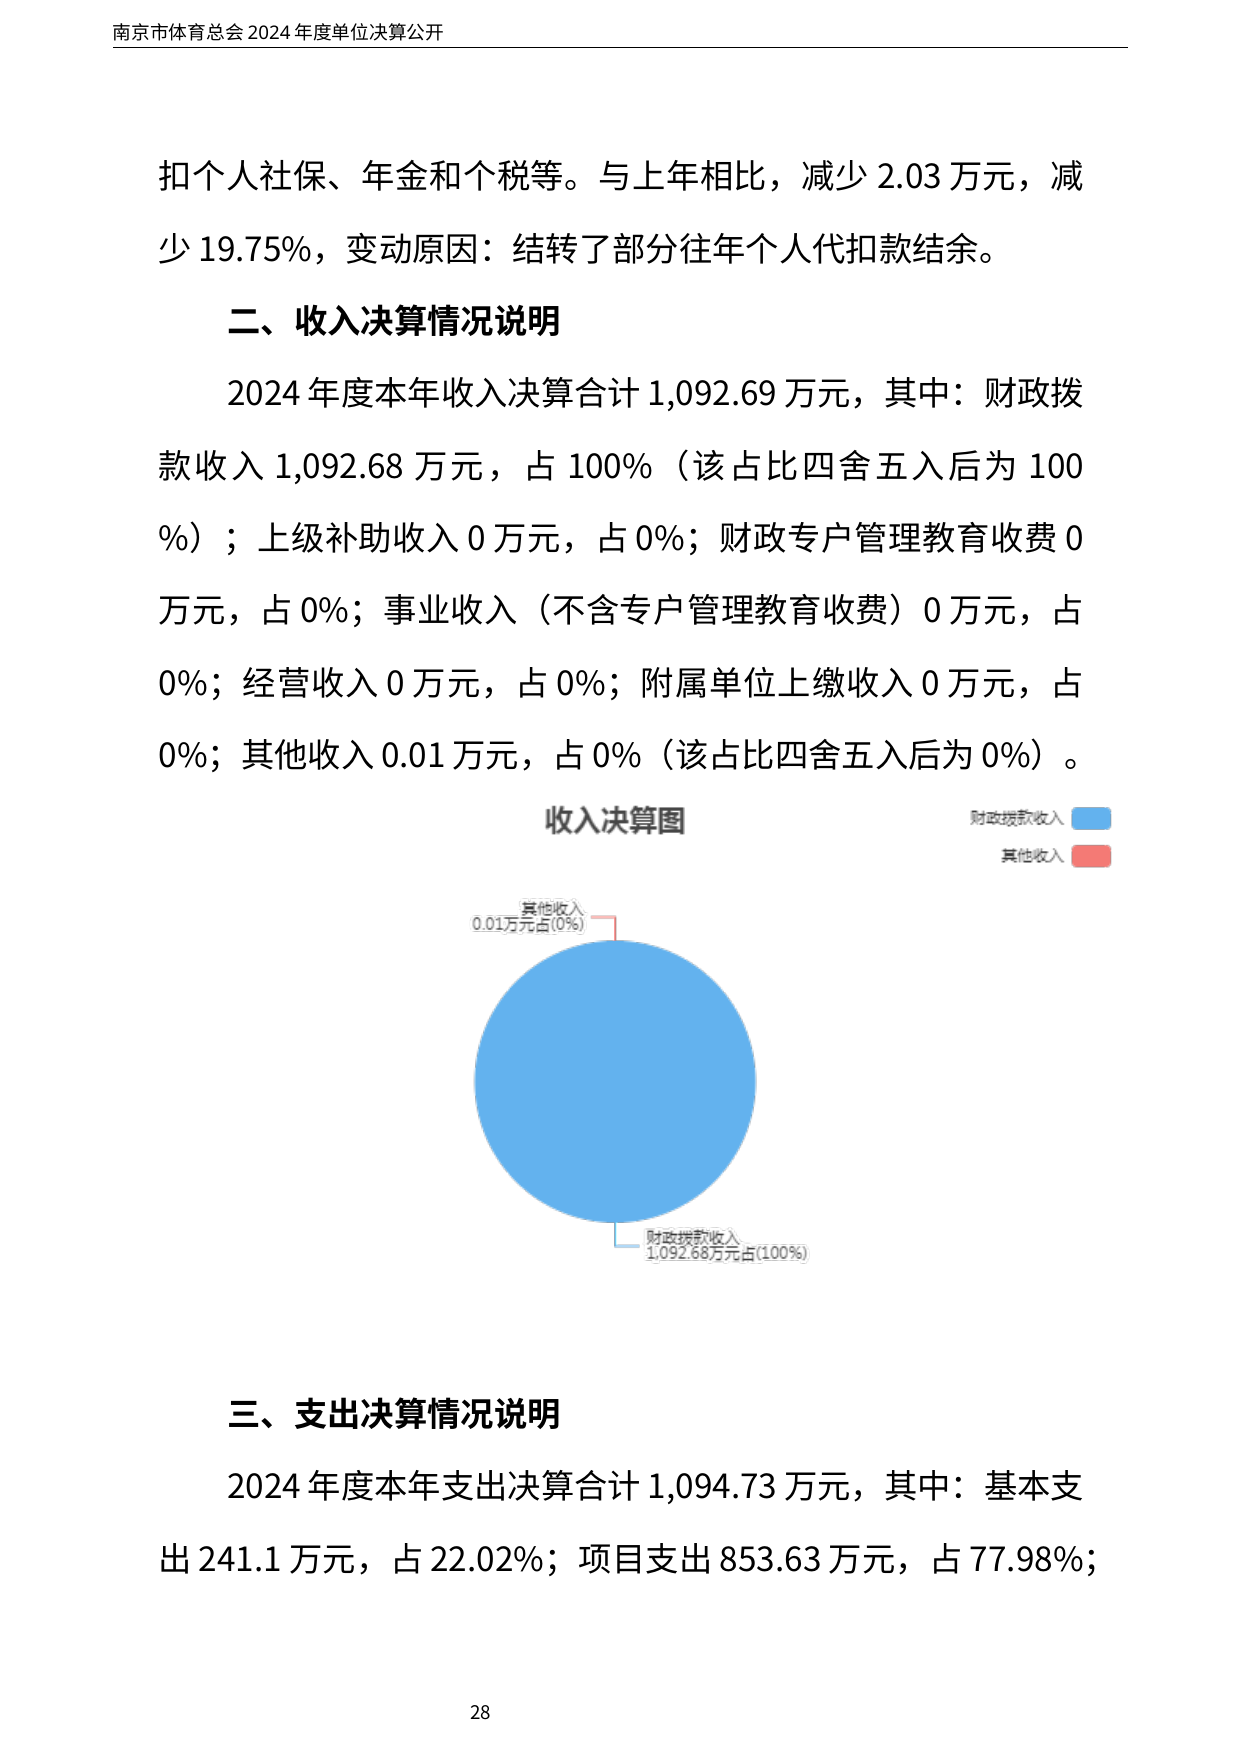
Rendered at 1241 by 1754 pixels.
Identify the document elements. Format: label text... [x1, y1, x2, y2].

text 二、收入决算情况说明 [158, 295, 1084, 343]
text 2024年度本年收入决算合计1,092.69万元，其中：财政拨款收入1,092.68万元，占100%（该占比四舍五入后为100%）；上级补助收入0万元，占0%；财政专户管理教育收费0万元，占0%；事业收入（不含专户管理教育收费）0万元，占0%；经营收入0万元，占0%；附属单位上缴收入0万元，占0%；其他收入0.01万元，占0%（该占比四舍五入后为0%）。 [158, 367, 1084, 777]
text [158, 1460, 1084, 1581]
picture [112, 801, 1119, 1364]
text 三、支出决算情况说明 [158, 1388, 1084, 1436]
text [158, 150, 1084, 271]
